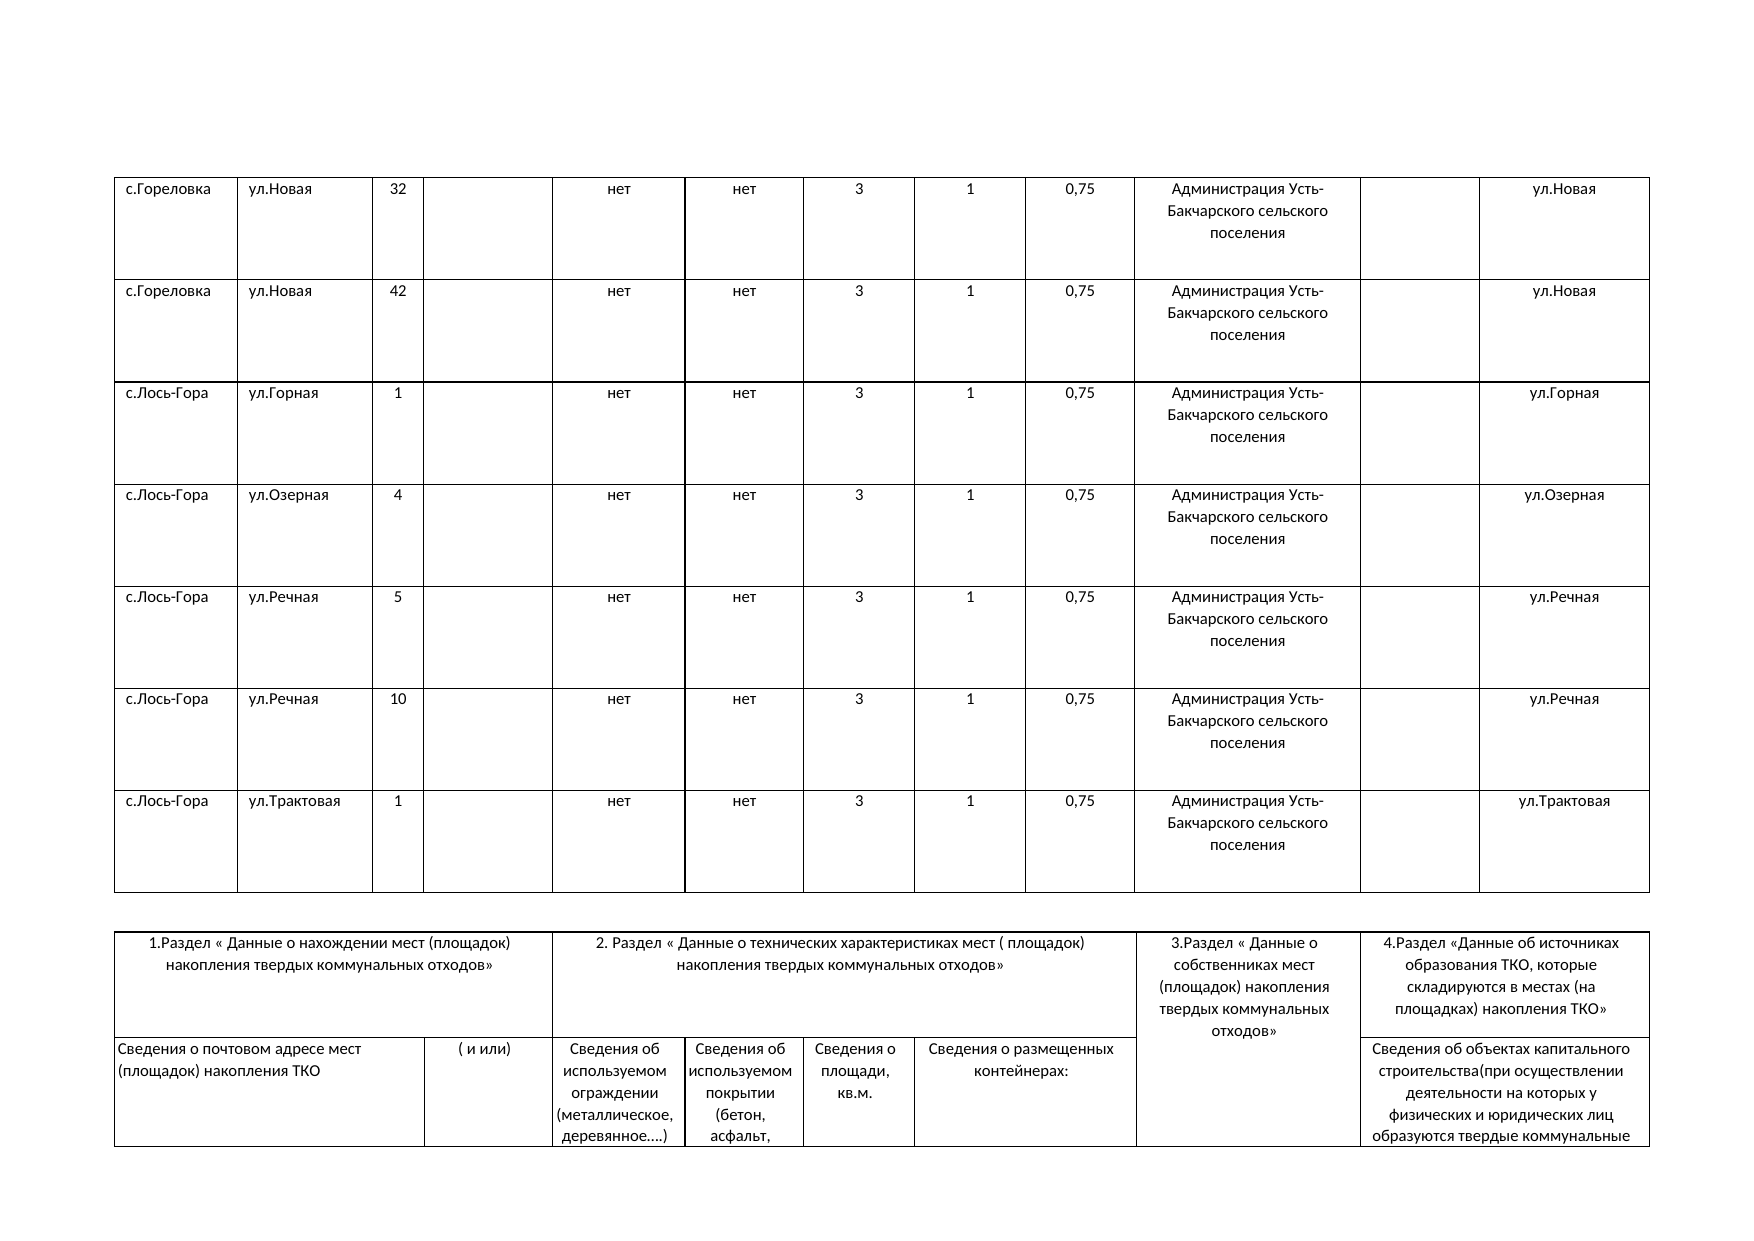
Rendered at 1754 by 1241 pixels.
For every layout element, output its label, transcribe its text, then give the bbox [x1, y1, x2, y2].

table_cell 10 [373, 689, 423, 790]
table_cell 4 [373, 485, 423, 586]
table_cell с.Лось-Гора [115, 791, 237, 892]
table_cell Администрация Усть-Бакчарского сельского поселения [1135, 383, 1360, 483]
table_cell 1 [373, 791, 423, 892]
table_cell нет [686, 791, 803, 892]
table_cell нет [553, 280, 684, 381]
table_cell нет [686, 178, 803, 279]
table_cell 1 [915, 587, 1025, 688]
table_cell 3 [804, 383, 914, 483]
table_cell ул.Речная [1480, 587, 1649, 688]
table_cell ул.Трактовая [238, 791, 372, 892]
table_header 2. Раздел « Данные о технических характеристиках мест ( площадок) накопления твердых коммунальных отходов» [553, 933, 1136, 1037]
table_cell нет [553, 178, 684, 279]
table_cell [1361, 791, 1479, 892]
table_cell [1361, 280, 1479, 381]
table_header 1.Раздел « Данные о нахождении мест (площадок) накопления твердых коммунальных отходов» [115, 933, 552, 1037]
table_cell нет [553, 689, 684, 790]
table_cell 1 [915, 689, 1025, 790]
table_cell ул.Горная [238, 383, 372, 483]
table_cell нет [686, 280, 803, 381]
table_cell нет [686, 383, 803, 483]
table_header 3.Раздел « Данные о собственниках мест (площадок) накопления твердых коммунальных отходов» [1137, 933, 1360, 1146]
table_cell ул.Новая [238, 178, 372, 279]
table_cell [1135, 280, 1360, 381]
table_cell 0,75 [1026, 280, 1134, 381]
table_cell [1361, 383, 1479, 483]
table_cell 0,75 [1026, 587, 1134, 688]
table_cell 1 [915, 280, 1025, 381]
table_cell 0,75 [1026, 383, 1134, 483]
table_cell ул.Озерная [1480, 485, 1649, 586]
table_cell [1135, 178, 1360, 279]
table_cell с.Гореловка [115, 178, 237, 279]
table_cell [553, 1038, 684, 1146]
table_cell Администрация Усть-Бакчарского сельского поселения [1135, 791, 1360, 892]
table_cell ул.Трактовая [1480, 791, 1649, 892]
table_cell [686, 1038, 803, 1146]
table_cell Администрация Усть-Бакчарского сельского поселения [1135, 587, 1360, 688]
table_header 4.Раздел «Данные об источниках образования ТКО, которые складируются в местах (на площадках) накопления ТКО» [1361, 933, 1649, 1037]
table_cell ул.Речная [238, 689, 372, 790]
table_cell 3 [804, 689, 914, 790]
table_cell 1 [915, 178, 1025, 279]
table_cell 5 [373, 587, 423, 688]
table_cell нет [553, 383, 684, 483]
table_cell 1 [915, 791, 1025, 892]
table_cell 0,75 [1026, 178, 1134, 279]
table_cell 1 [373, 383, 423, 483]
table_cell с.Лось-Гора [115, 485, 237, 586]
table_cell [1361, 689, 1479, 790]
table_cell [804, 1038, 914, 1146]
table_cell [1361, 1038, 1649, 1146]
table_cell с.Лось-Гора [115, 587, 237, 688]
table_cell Администрация Усть-Бакчарского сельского поселения [1135, 485, 1360, 586]
table_cell 3 [804, 280, 914, 381]
table_cell с.Лось-Гора [115, 689, 237, 790]
table_cell ул.Озерная [238, 485, 372, 586]
table_cell [424, 485, 552, 586]
table_cell 32 [373, 178, 423, 279]
table_cell нет [553, 791, 684, 892]
table_cell 3 [804, 587, 914, 688]
table_cell [424, 178, 552, 279]
table_cell [1361, 178, 1479, 279]
table_cell 1 [915, 485, 1025, 586]
table_cell [1361, 587, 1479, 688]
table_cell 42 [373, 280, 423, 381]
table_cell 0,75 [1026, 791, 1134, 892]
table_cell нет [686, 485, 803, 586]
table_cell Администрация Усть-Бакчарского сельского поселения [1135, 689, 1360, 790]
table_cell нет [686, 587, 803, 688]
table_cell ул.Новая [1480, 280, 1649, 381]
table_cell 3 [804, 791, 914, 892]
table_cell [424, 587, 552, 688]
table_cell [1361, 485, 1479, 586]
table_cell ул.Речная [1480, 689, 1649, 790]
table_cell 3 [804, 485, 914, 586]
table_cell с.Лось-Гора [115, 383, 237, 483]
table_cell 3 [804, 178, 914, 279]
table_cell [115, 1038, 424, 1146]
table_cell [424, 383, 552, 483]
table_cell ул.Новая [1480, 178, 1649, 279]
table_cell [915, 1038, 1136, 1146]
table_cell 0,75 [1026, 485, 1134, 586]
table_cell [424, 280, 552, 381]
table_cell ул.Новая [238, 280, 372, 381]
table_cell нет [686, 689, 803, 790]
table_cell 1 [915, 383, 1025, 483]
table_cell [424, 689, 552, 790]
table_cell нет [553, 485, 684, 586]
table_cell нет [553, 587, 684, 688]
table_cell ( и или) [425, 1038, 552, 1146]
table_cell с.Гореловка [115, 280, 237, 381]
table_cell 0,75 [1026, 689, 1134, 790]
table_cell [424, 791, 552, 892]
table_cell ул.Речная [238, 587, 372, 688]
table_cell ул.Горная [1480, 383, 1649, 483]
